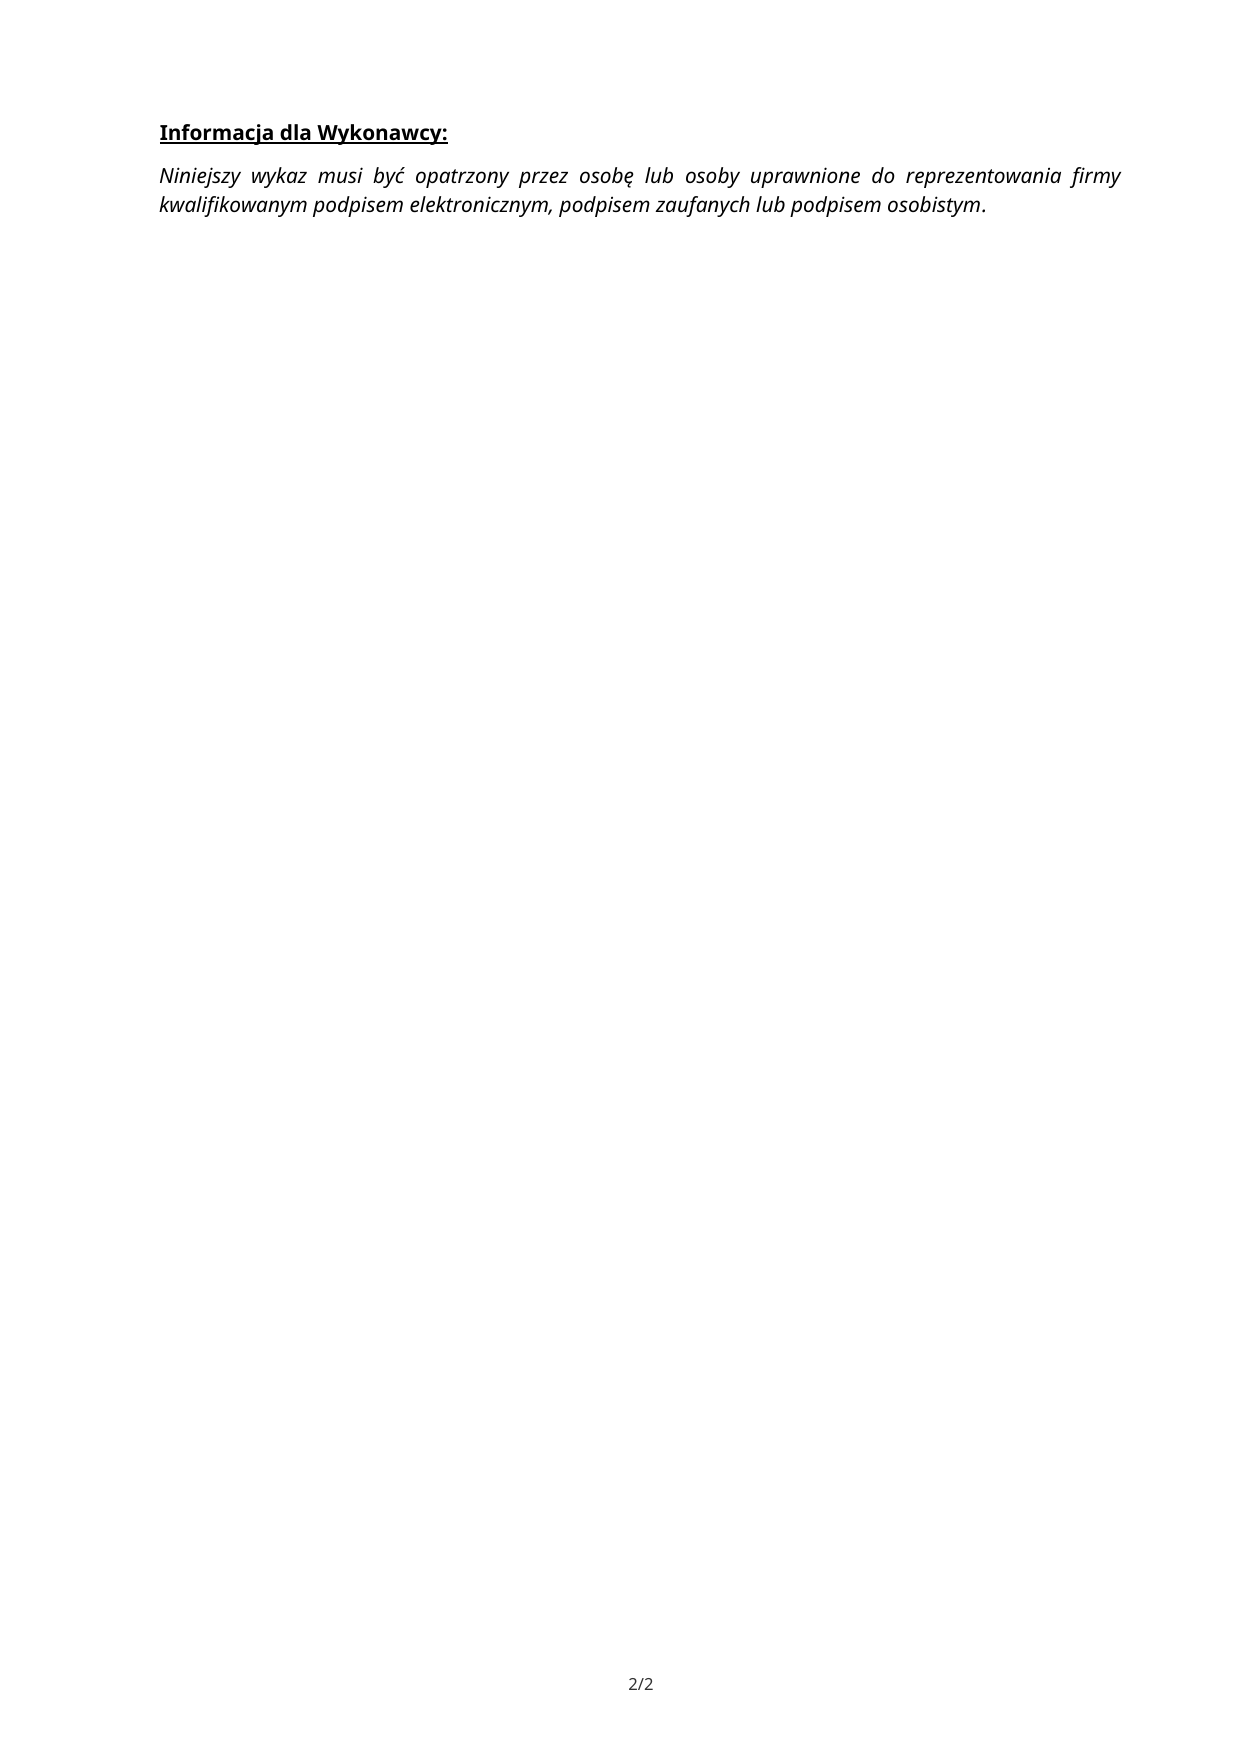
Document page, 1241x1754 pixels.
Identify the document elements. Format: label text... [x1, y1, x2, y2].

text Niniejszy wykaz musi być opatrzony przez osobę lub osoby uprawnione do reprezentowania firmy kwalifikowanym podpisem elektronicznym, podpisem zaufanych lub podpisem osobistym. [159, 161, 1122, 218]
text Informacja dla Wykonawcy: [159, 118, 1122, 147]
